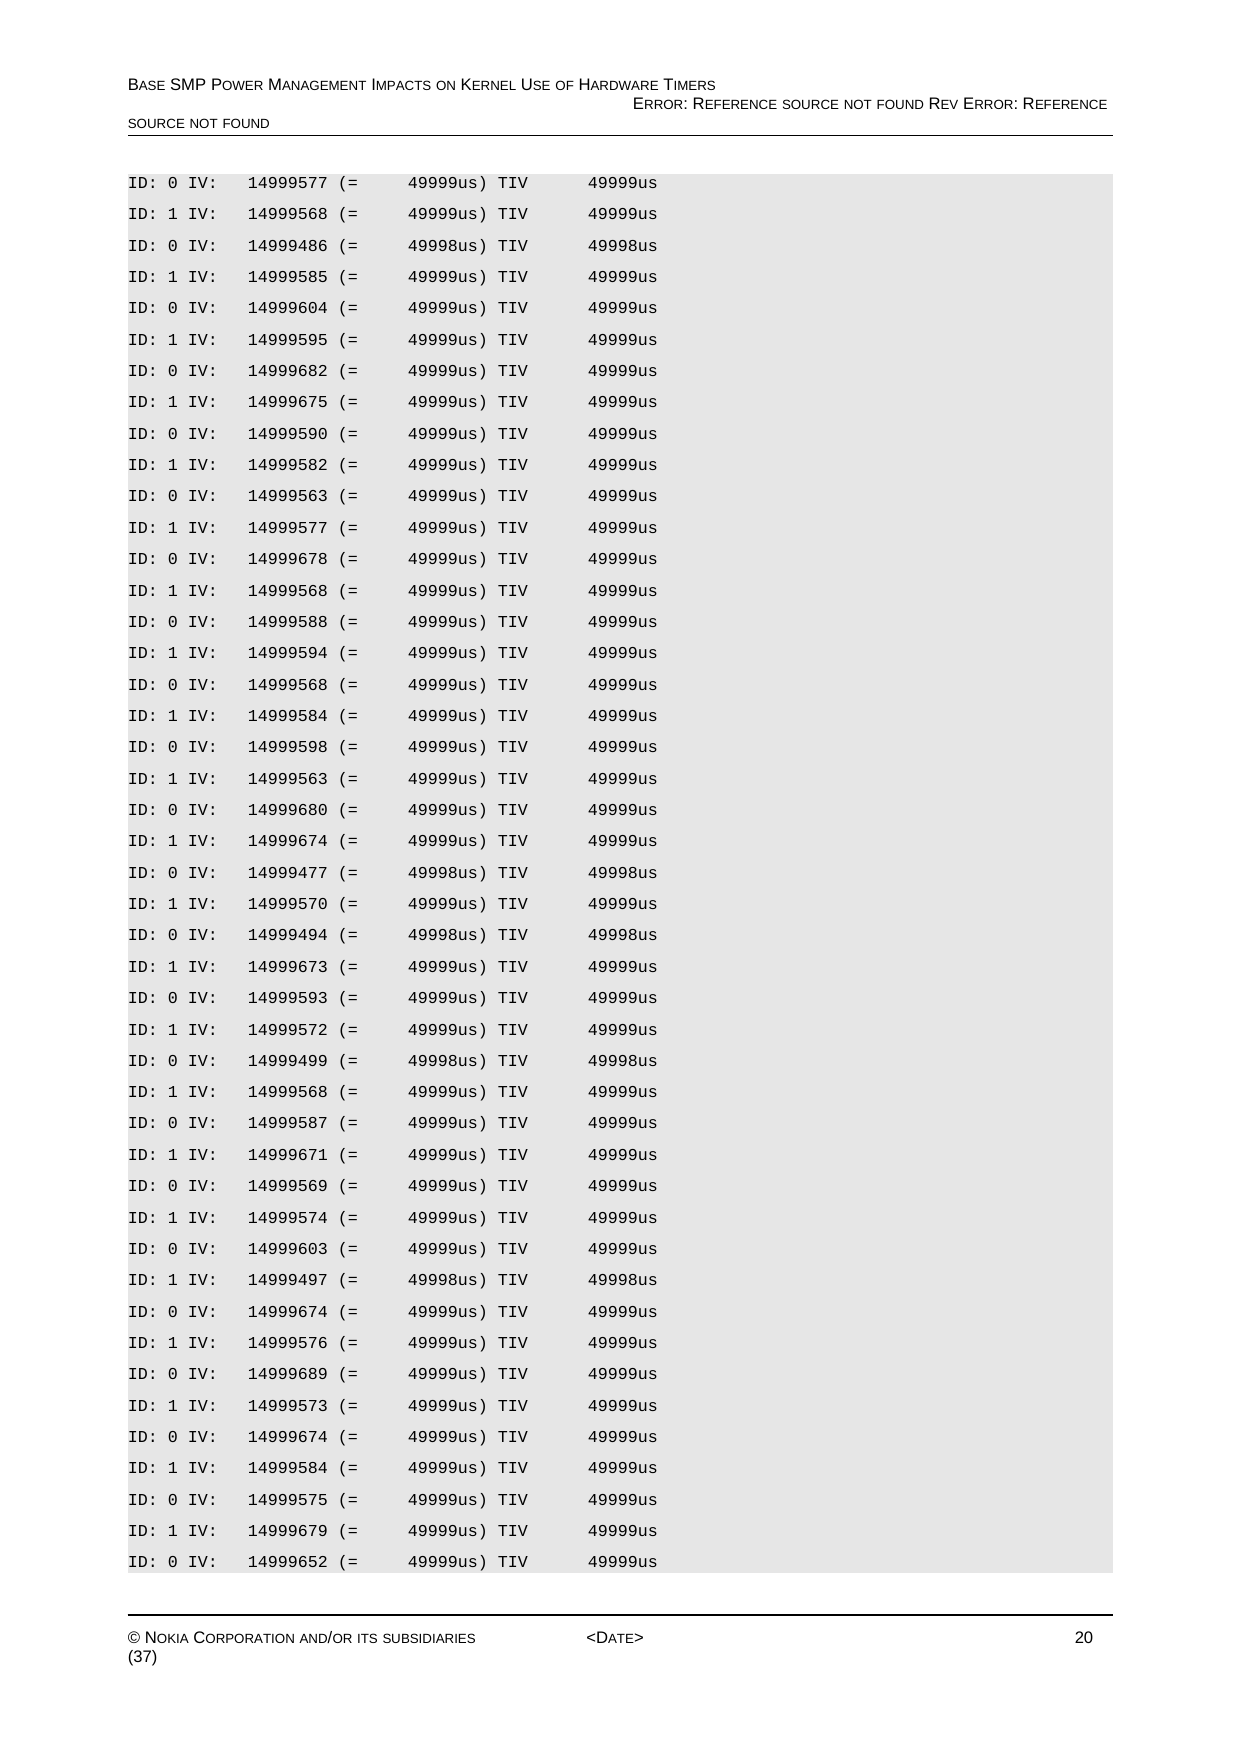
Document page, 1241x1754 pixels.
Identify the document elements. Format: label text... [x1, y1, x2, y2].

text ID: 1 IV: 14999570 (= 49999us) TIV 49999us [128, 896, 1113, 914]
text ID: 1 IV: 14999568 (= 49999us) TIV 49999us [128, 1084, 1113, 1103]
text ID: 1 IV: 14999568 (= 49999us) TIV 49999us [128, 206, 1113, 225]
text ID: 0 IV: 14999593 (= 49999us) TIV 49999us [128, 990, 1113, 1008]
text ID: 1 IV: 14999582 (= 49999us) TIV 49999us [128, 457, 1113, 476]
text ID: 0 IV: 14999568 (= 49999us) TIV 49999us [128, 676, 1113, 695]
text ID: 1 IV: 14999674 (= 49999us) TIV 49999us [128, 833, 1113, 852]
text ID: 1 IV: 14999671 (= 49999us) TIV 49999us [128, 1146, 1113, 1165]
text ID: 0 IV: 14999477 (= 49998us) TIV 49998us [128, 864, 1113, 883]
text ID: 1 IV: 14999577 (= 49999us) TIV 49999us [128, 519, 1113, 538]
text ID: 0 IV: 14999598 (= 49999us) TIV 49999us [128, 739, 1113, 758]
text ID: 0 IV: 14999494 (= 49998us) TIV 49998us [128, 927, 1113, 946]
text ID: 0 IV: 14999603 (= 49999us) TIV 49999us [128, 1241, 1113, 1259]
text ID: 1 IV: 14999574 (= 49999us) TIV 49999us [128, 1209, 1113, 1228]
text ID: 1 IV: 14999594 (= 49999us) TIV 49999us [128, 645, 1113, 664]
text ID: 0 IV: 14999604 (= 49999us) TIV 49999us [128, 300, 1113, 319]
text ID: 1 IV: 14999675 (= 49999us) TIV 49999us [128, 394, 1113, 413]
text ID: 1 IV: 14999497 (= 49998us) TIV 49998us [128, 1272, 1113, 1291]
text ID: 1 IV: 14999576 (= 49999us) TIV 49999us [128, 1334, 1113, 1353]
text ID: 1 IV: 14999568 (= 49999us) TIV 49999us [128, 582, 1113, 601]
text ID: 1 IV: 14999584 (= 49999us) TIV 49999us [128, 707, 1113, 726]
text ID: 0 IV: 14999652 (= 49999us) TIV 49999us [128, 1554, 1113, 1573]
text ID: 1 IV: 14999584 (= 49999us) TIV 49999us [128, 1460, 1113, 1479]
text ID: 1 IV: 14999563 (= 49999us) TIV 49999us [128, 770, 1113, 789]
text ID: 0 IV: 14999689 (= 49999us) TIV 49999us [128, 1366, 1113, 1385]
text ID: 0 IV: 14999577 (= 49999us) TIV 49999us [128, 174, 1113, 193]
text ID: 0 IV: 14999588 (= 49999us) TIV 49999us [128, 613, 1113, 632]
text ID: 1 IV: 14999679 (= 49999us) TIV 49999us [128, 1523, 1113, 1542]
text ID: 0 IV: 14999682 (= 49999us) TIV 49999us [128, 363, 1113, 381]
text ID: 0 IV: 14999674 (= 49999us) TIV 49999us [128, 1303, 1113, 1322]
text ID: 1 IV: 14999573 (= 49999us) TIV 49999us [128, 1397, 1113, 1416]
text ID: 0 IV: 14999678 (= 49999us) TIV 49999us [128, 551, 1113, 569]
text ID: 0 IV: 14999680 (= 49999us) TIV 49999us [128, 802, 1113, 820]
text ID: 1 IV: 14999595 (= 49999us) TIV 49999us [128, 331, 1113, 350]
text ID: 0 IV: 14999575 (= 49999us) TIV 49999us [128, 1491, 1113, 1510]
text ID: 1 IV: 14999673 (= 49999us) TIV 49999us [128, 958, 1113, 977]
text ID: 0 IV: 14999587 (= 49999us) TIV 49999us [128, 1115, 1113, 1134]
text ID: 0 IV: 14999569 (= 49999us) TIV 49999us [128, 1178, 1113, 1197]
text ID: 0 IV: 14999486 (= 49998us) TIV 49998us [128, 237, 1113, 256]
text ID: 0 IV: 14999499 (= 49998us) TIV 49998us [128, 1052, 1113, 1071]
text ID: 0 IV: 14999590 (= 49999us) TIV 49999us [128, 425, 1113, 444]
text ID: 0 IV: 14999674 (= 49999us) TIV 49999us [128, 1429, 1113, 1447]
text ID: 0 IV: 14999563 (= 49999us) TIV 49999us [128, 488, 1113, 507]
text ID: 1 IV: 14999585 (= 49999us) TIV 49999us [128, 268, 1113, 287]
text ID: 1 IV: 14999572 (= 49999us) TIV 49999us [128, 1021, 1113, 1040]
